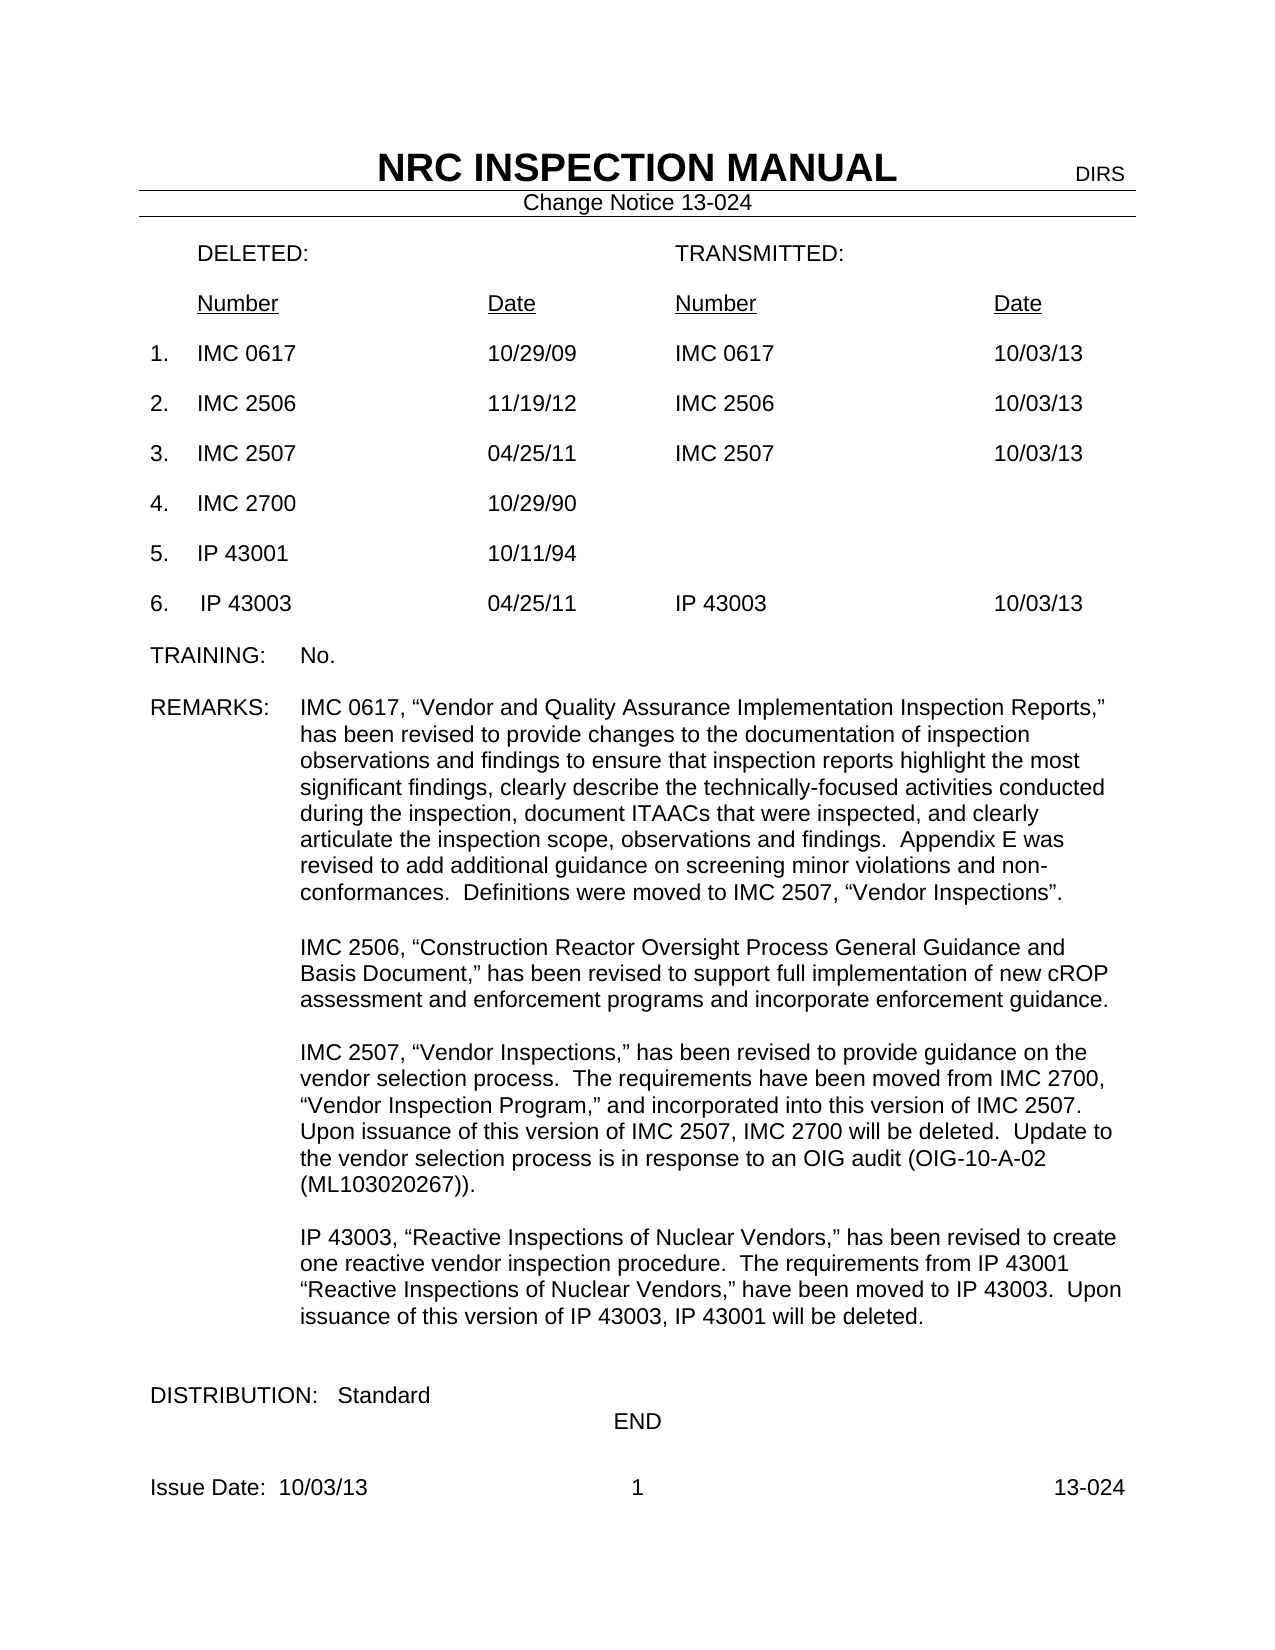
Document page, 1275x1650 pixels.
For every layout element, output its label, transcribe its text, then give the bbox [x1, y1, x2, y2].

text END [150, 1408, 1125, 1434]
text IMC 2507, “Vendor Inspections,” has been revised to provide guidance on the vendor selection process. The requirements have been moved from IMC 2700, “Vendor Inspection Program,” and incorporated into this version of IMC 2507. Upon issuance of this version of IMC 2507, IMC 2700 will be deleted. Update to the vendor selection process is in response to an OIG audit (OIG-10-A-02 (ML103020267)). [300, 1039, 1125, 1197]
text 1. IMC 0617 10/29/09 IMC 0617 10/03/13 [150, 342, 1125, 367]
text DELETED: TRANSMITTED: [150, 242, 1125, 267]
text IP 43003, “Reactive Inspections of Nuclear Vendors,” has been revised to create one reactive vendor inspection procedure. The requirements from IP 43001 “Reactive Inspections of Nuclear Vendors,” have been moved to IP 43003. Upon issuance of this version of IP 43003, IP 43001 will be deleted. [300, 1223, 1125, 1329]
text IMC 2506, “Construction Reactor Oversight Process General Guidance and Basis Document,” has been revised to support full implementation of new cROP assessment and enforcement programs and incorporate enforcement guidance. [300, 934, 1125, 1013]
text REMARKS: IMC 0617, “Vendor and Quality Assurance Implementation Inspection Reports,” has been revised to provide changes to the documentation of inspection observations and findings to ensure that inspection reports highlight the most significant findings, clearly describe the technically-focused activities conducted during the inspection, document ITAACs that were inspected, and clearly articulate the inspection scope, observations and findings. Appendix E was revised to add additional guidance on screening minor violations and non-conformances. Definitions were moved to IMC 2507, “Vendor Inspections”. [150, 694, 1125, 905]
text DISTRIBUTION: Standard [150, 1382, 1125, 1408]
text Number Date Number Date [150, 292, 1125, 317]
text NRC INSPECTION MANUAL DIRS [150, 150, 1125, 189]
text 4. IMC 2700 10/29/90 [150, 492, 1125, 517]
text 6. IP 43003 04/25/11 IP 43003 10/03/13 [150, 592, 1125, 617]
list TRAINING: No. [150, 642, 1125, 668]
text 2. IMC 2506 11/19/12 IMC 2506 10/03/13 [150, 392, 1125, 417]
table_header Change Notice 13-024 [139, 191, 1136, 216]
text 5. IP 43001 10/11/94 [150, 542, 1125, 567]
text 3. IMC 2507 04/25/11 IMC 2507 10/03/13 [150, 442, 1125, 467]
